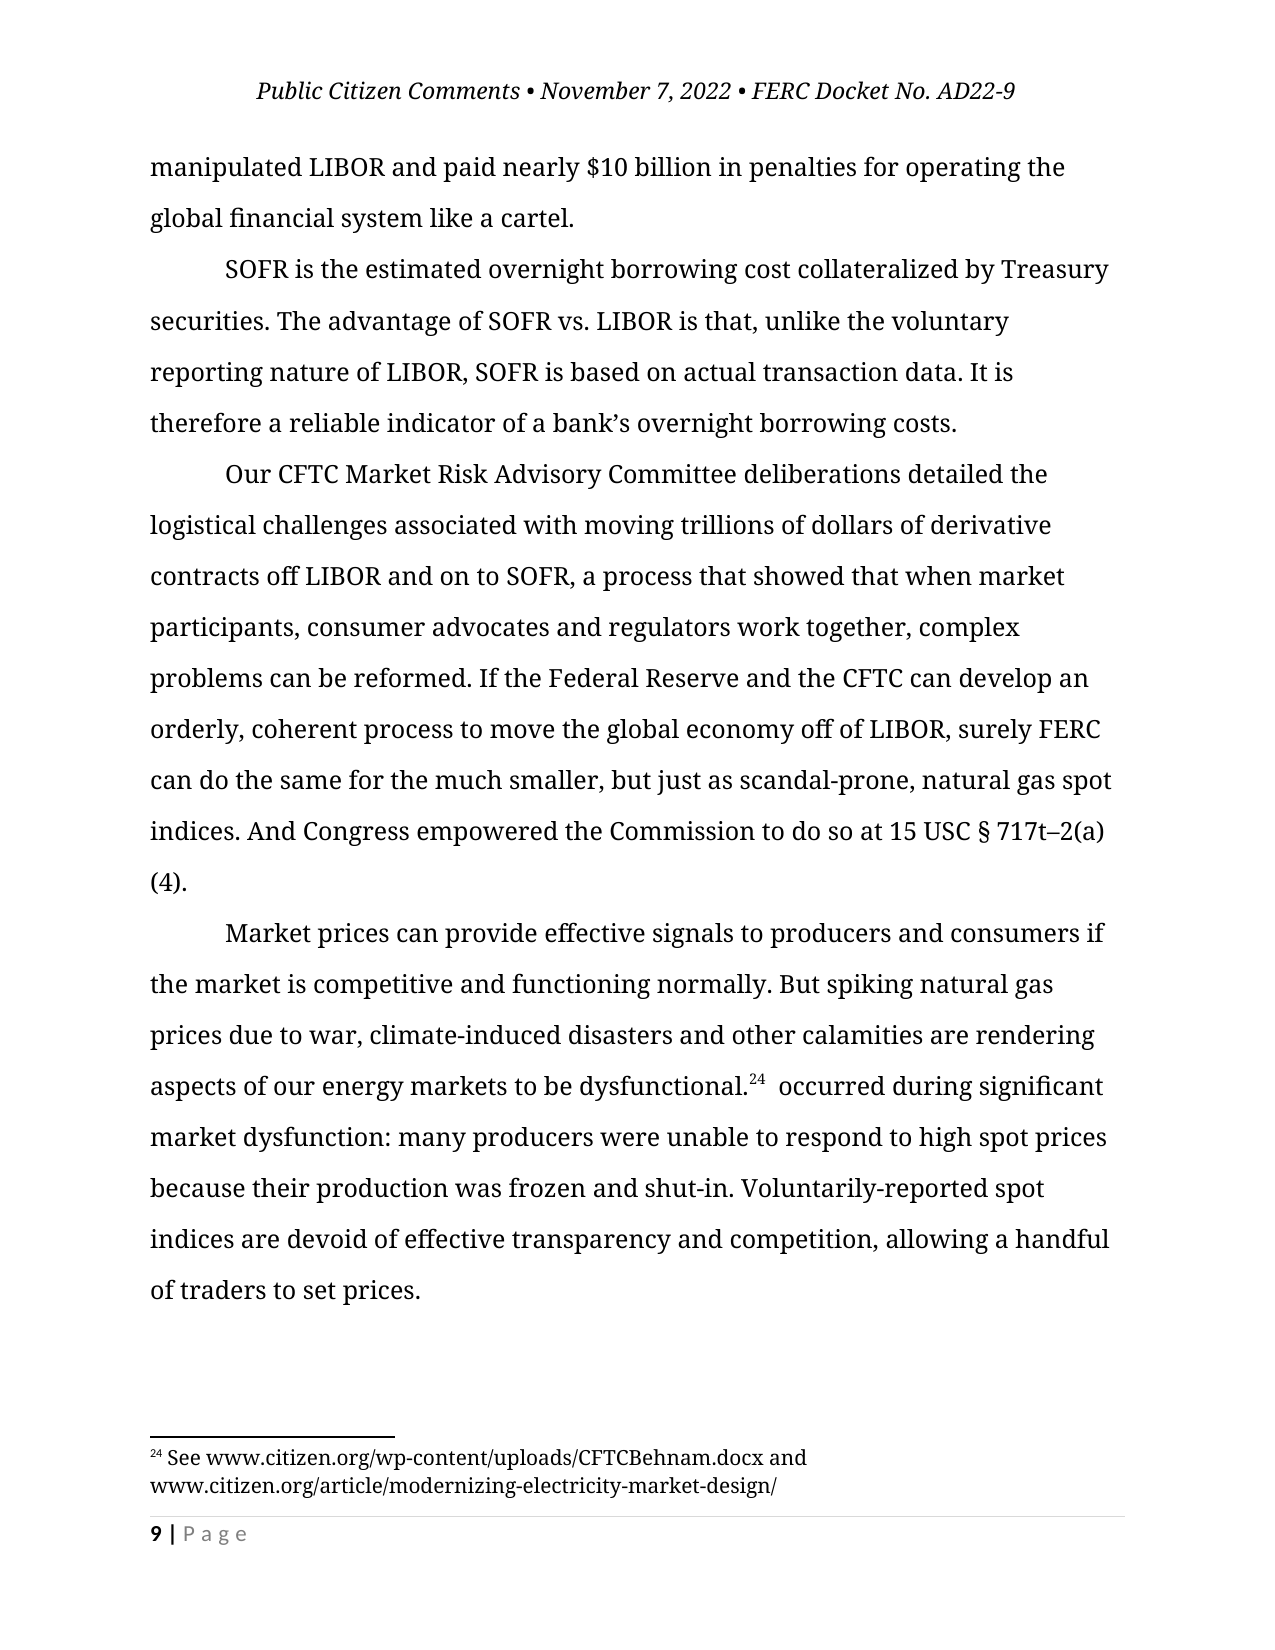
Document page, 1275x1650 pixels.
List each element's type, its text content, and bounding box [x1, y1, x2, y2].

text SOFR is the estimated overnight borrowing cost collateralized by Treasury securities. The advantage of SOFR vs. LIBOR is that, unlike the voluntary reporting nature of LIBOR, SOFR is based on actual transaction data. It is therefore a reliable indicator of a bank’s overnight borrowing costs. [150, 252, 1125, 439]
text Our CFTC Market Risk Advisory Committee deliberations detailed the logistical challenges associated with moving trillions of dollars of derivative contracts off LIBOR and on to SOFR, a process that showed that when market participants, consumer advocates and regulators work together, complex problems can be reformed. If the Federal Reserve and the CFTC can develop an orderly, coherent process to move the global economy off of LIBOR, surely FERC can do the same for the much smaller, but just as scandal-prone, natural gas spot indices. And Congress empowered the Commission to do so at 15 USC § 717t–2(a)(4). [150, 456, 1125, 899]
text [150, 150, 1125, 235]
text Market prices can provide effective signals to producers and consumers if the market is competitive and functioning normally. But spiking natural gas prices due to war, climate-induced disasters and other calamities are rendering aspects of our energy markets to be dysfunctional. occurred during significant market dysfunction: many producers were unable to respond to high spot prices because their production was frozen and shut-in. Voluntarily-reported spot indices are devoid of effective transparency and competition, allowing a handful of traders to set prices. [150, 916, 1125, 1307]
